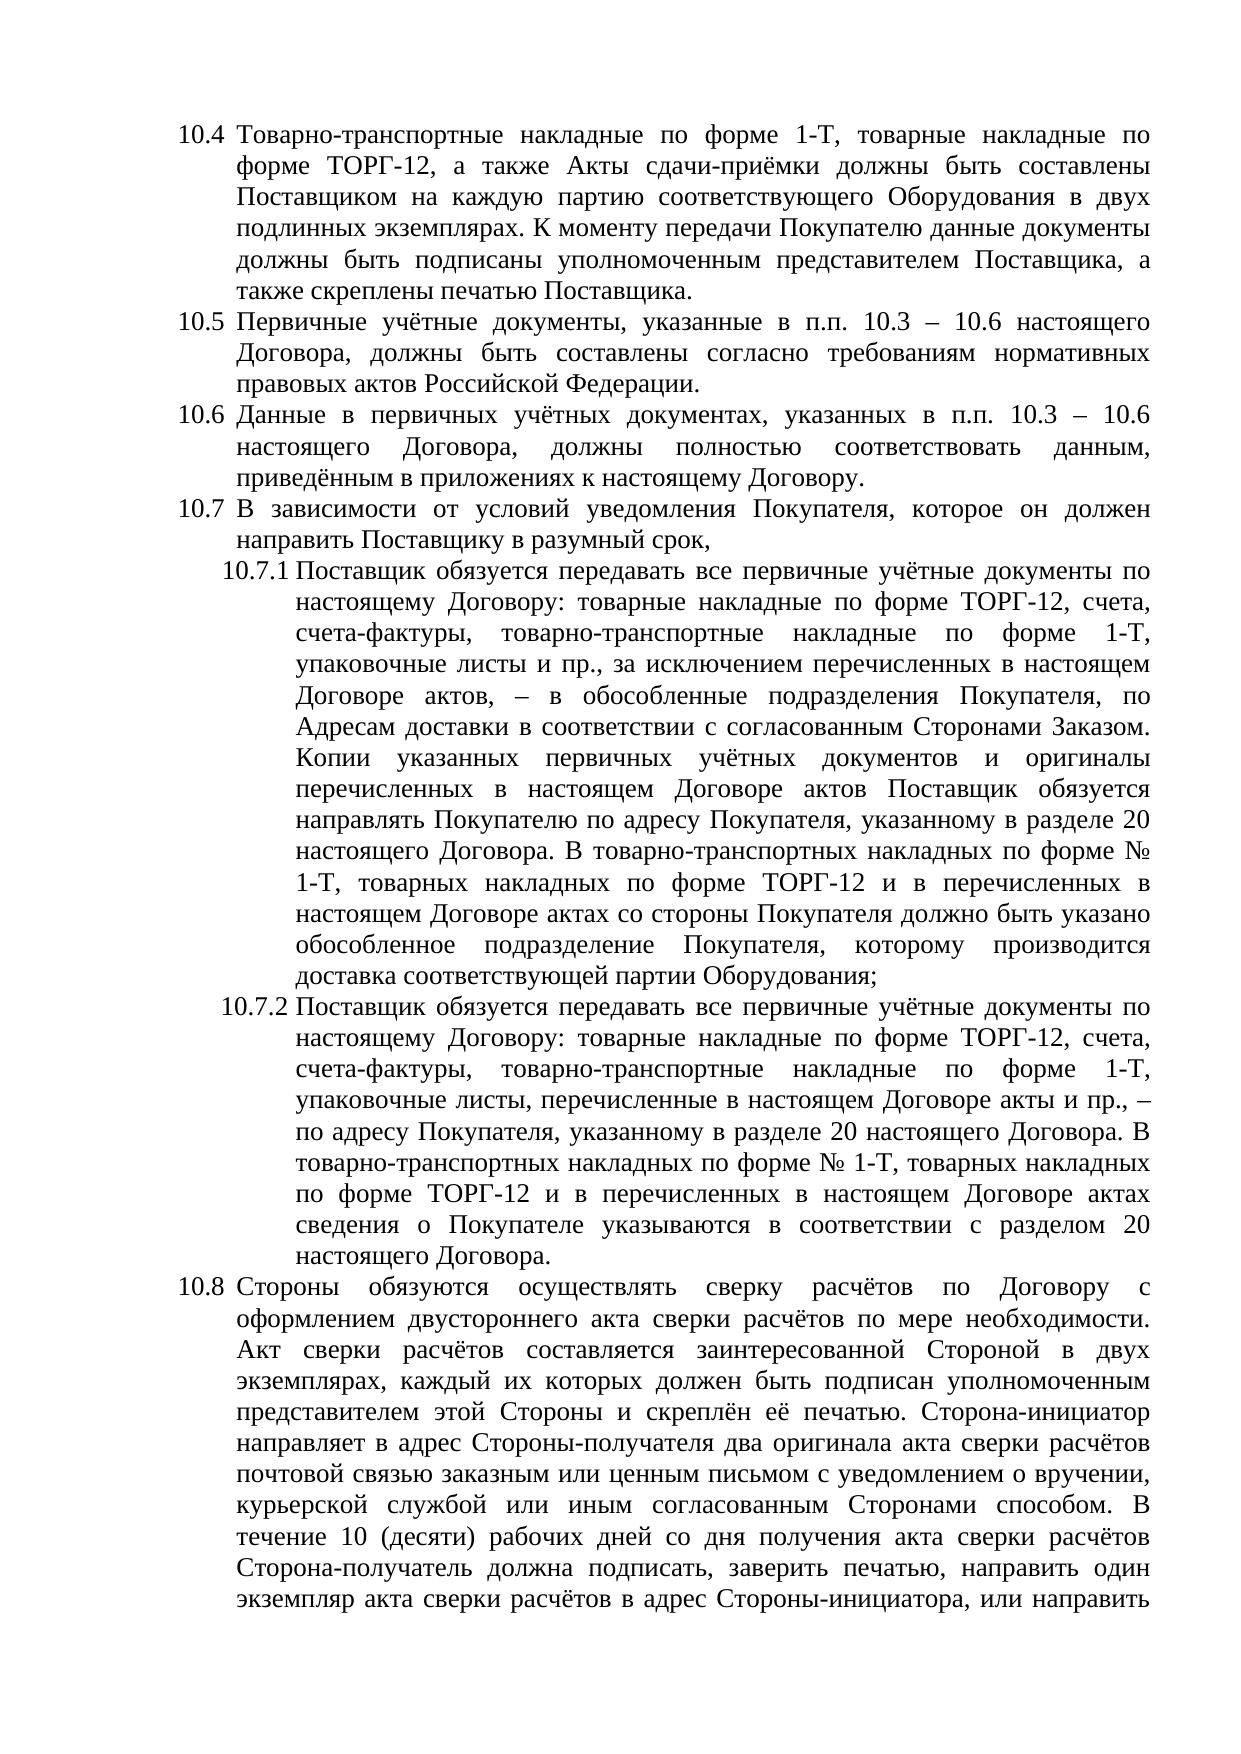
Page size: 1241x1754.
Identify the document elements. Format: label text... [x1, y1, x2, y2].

list Поставщик обязуется передавать все первичные учётные документы по настоящему Договору: товарные накладные по форме ТОРГ-12, счета, счета-фактуры, товарно-транспортные накладные по форме 1-Т, упаковочные листы и пр., за исключением перечисленных в настоящем Договоре актов, – в обособленные подразделения Покупателя, по Адресам доставки в соответствии с согласованным Сторонами Заказом. Копии указанных первичных учётных документов и оригиналы перечисленных в настоящем Договоре актов Поставщик обязуется направлять Покупателю по адресу Покупателя, указанному в разделе 20 настоящего Договора. В товарно-транспортных накладных по форме № 1-Т, товарных накладных по форме ТОРГ-12 и в перечисленных в настоящем Договоре актах со стороны Покупателя должно быть указано обособленное подразделение Покупателя, которому производится доставка соответствующей партии Оборудования; [222, 554, 1152, 990]
list Данные в первичных учётных документах, указанных в п.п. 10.3 – 10.6 настоящего Договора, должны полностью соответствовать данным, приведённым в приложениях к настоящему Договору. [177, 398, 1152, 492]
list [177, 1271, 1152, 1613]
list Поставщик обязуется передавать все первичные учётные документы по настоящему Договору: товарные накладные по форме ТОРГ-12, счета, счета-фактуры, товарно-транспортные накладные по форме 1-Т, упаковочные листы, перечисленные в настоящем Договоре акты и пр., – по адресу Покупателя, указанному в разделе 20 настоящего Договора. В товарно-транспортных накладных по форме № 1-Т, товарных накладных по форме ТОРГ-12 и в перечисленных в настоящем Договоре актах сведения о Покупателе указываются в соответствии с разделом 20 настоящего Договора. [220, 990, 1152, 1271]
list В зависимости от условий уведомления Покупателя, которое он должен направить Поставщику в разумный срок, [177, 492, 1152, 554]
list Первичные учётные документы, указанные в п.п. 10.3 – 10.6 настоящего Договора, должны быть составлены согласно требованиям нормативных правовых актов Российской Федерации. [177, 305, 1152, 398]
list Товарно-транспортные накладные по форме 1-Т, товарные накладные по форме ТОРГ-12, а также Акты сдачи-приёмки должны быть составлены Поставщиком на каждую партию соответствующего Оборудования в двух подлинных экземплярах. К моменту передачи Покупателю данные документы должны быть подписаны уполномоченным представителем Поставщика, а также скреплены печатью Поставщика. [177, 118, 1152, 305]
